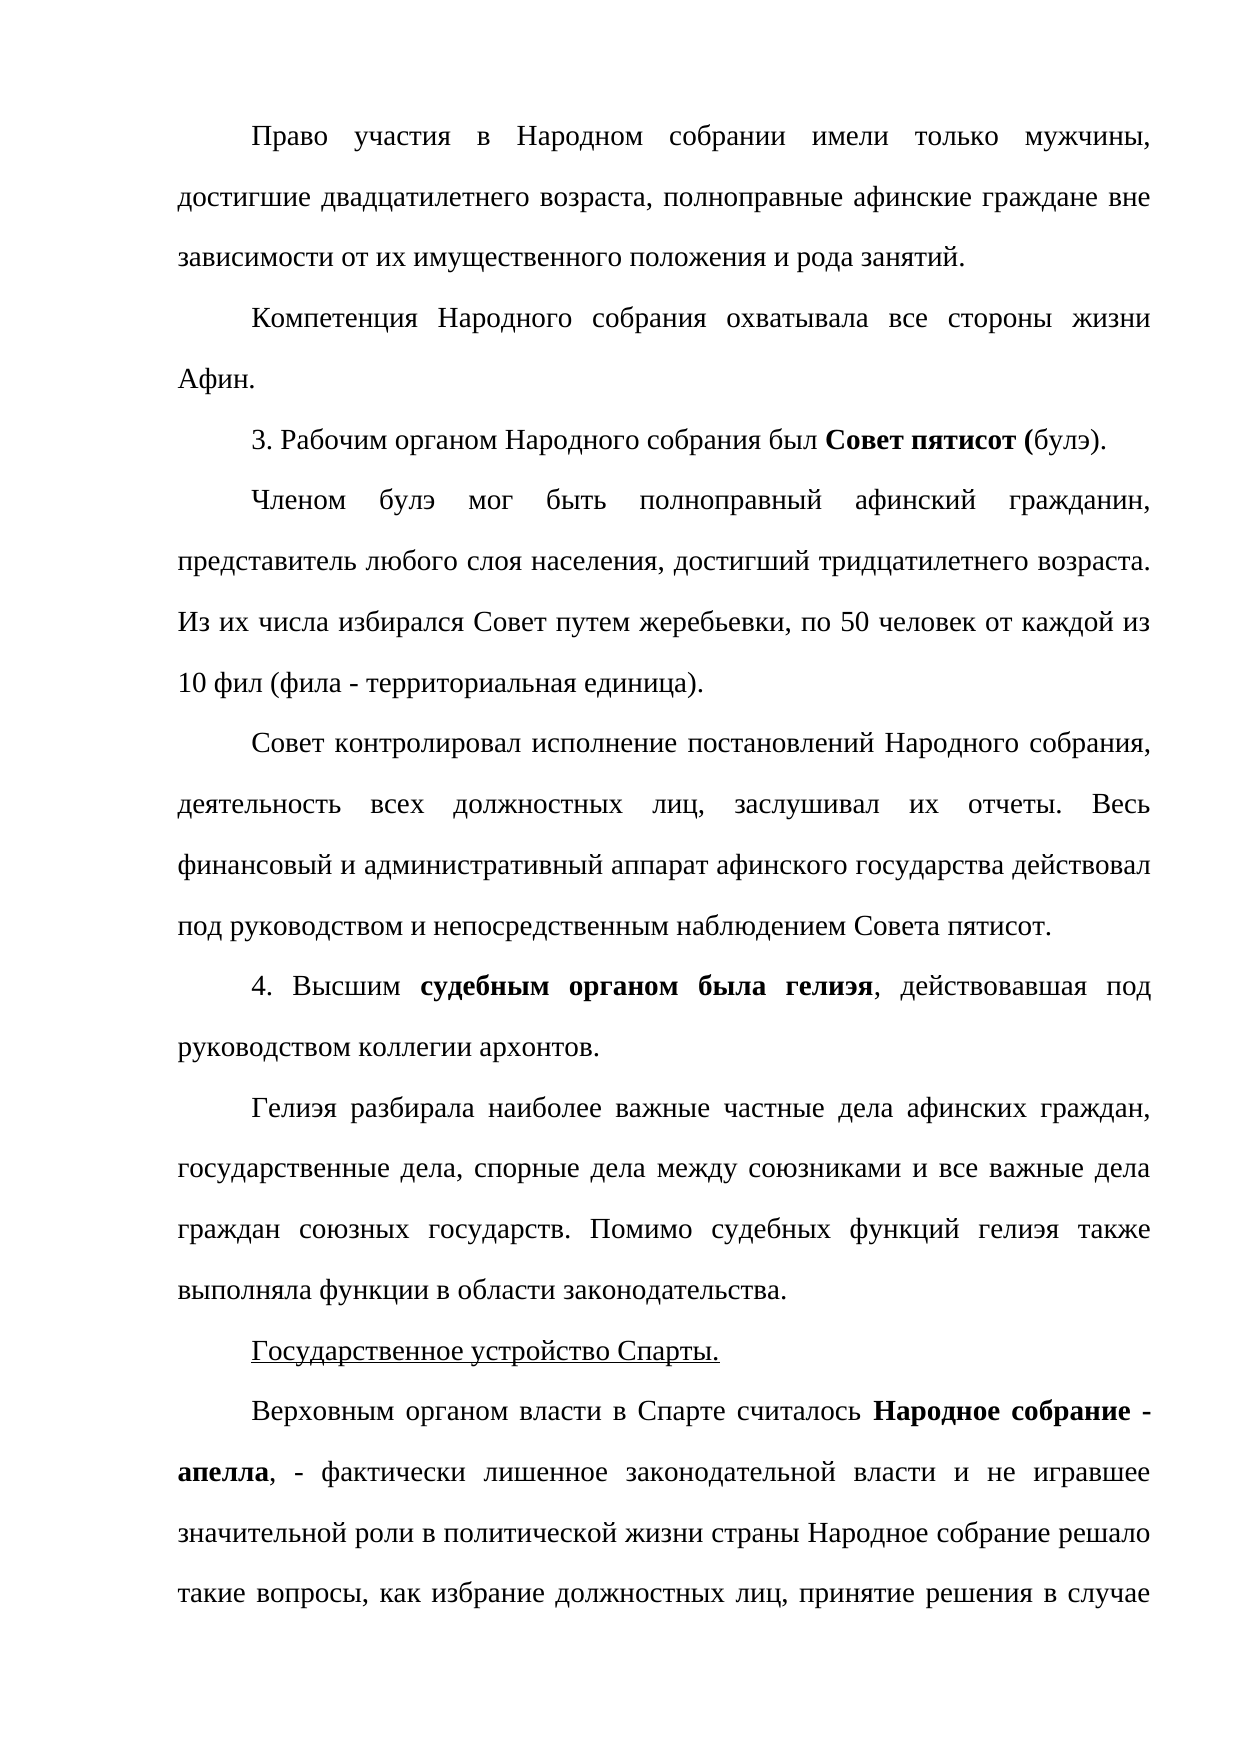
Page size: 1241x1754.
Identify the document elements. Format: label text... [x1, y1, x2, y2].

text Компетенция Народного собрания охватывала все стороны жизни Афин. [177, 300, 1152, 402]
text Государственное устройство Спарты. [177, 1333, 1152, 1373]
text Гелиэя разбирала наиболее важные частные дела афинских граждан, государственные дела, спорные дела между союзниками и все важные дела граждан союзных государств. Помимо судебных функций гелиэя также выполняла функции в области законодательства. [177, 1090, 1152, 1312]
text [177, 1393, 1152, 1616]
text Совет контролировал исполнение постановлений Народного собрания, деятельность всех должностных лиц, заслушивал их отчеты. Весь финансовый и административный аппарат афинского государства действовал под руководством и непосредственным наблюдением Совета пятисот. [177, 725, 1152, 948]
text Членом булэ мог быть полноправный афинский гражданин, представитель любого слоя населения, достигший тридцатилетнего возраста. Из их числа избирался Совет путем жеребьевки, по 50 человек от каждой из 10 фил (фила - территориальная единица). [177, 482, 1152, 705]
text 3. Рабочим органом Народного собрания был Совет пятисот (булэ). [177, 422, 1152, 462]
text 4. Высшим судебным органом была гелиэя, действовавшая под руководством коллегии архонтов. [177, 968, 1152, 1069]
text Право участия в Народном собрании имели только мужчины, достигшие двадцатилетнего возраста, полноправные афинские граждане вне зависимости от их имущественного положения и рода занятий. [177, 118, 1152, 280]
